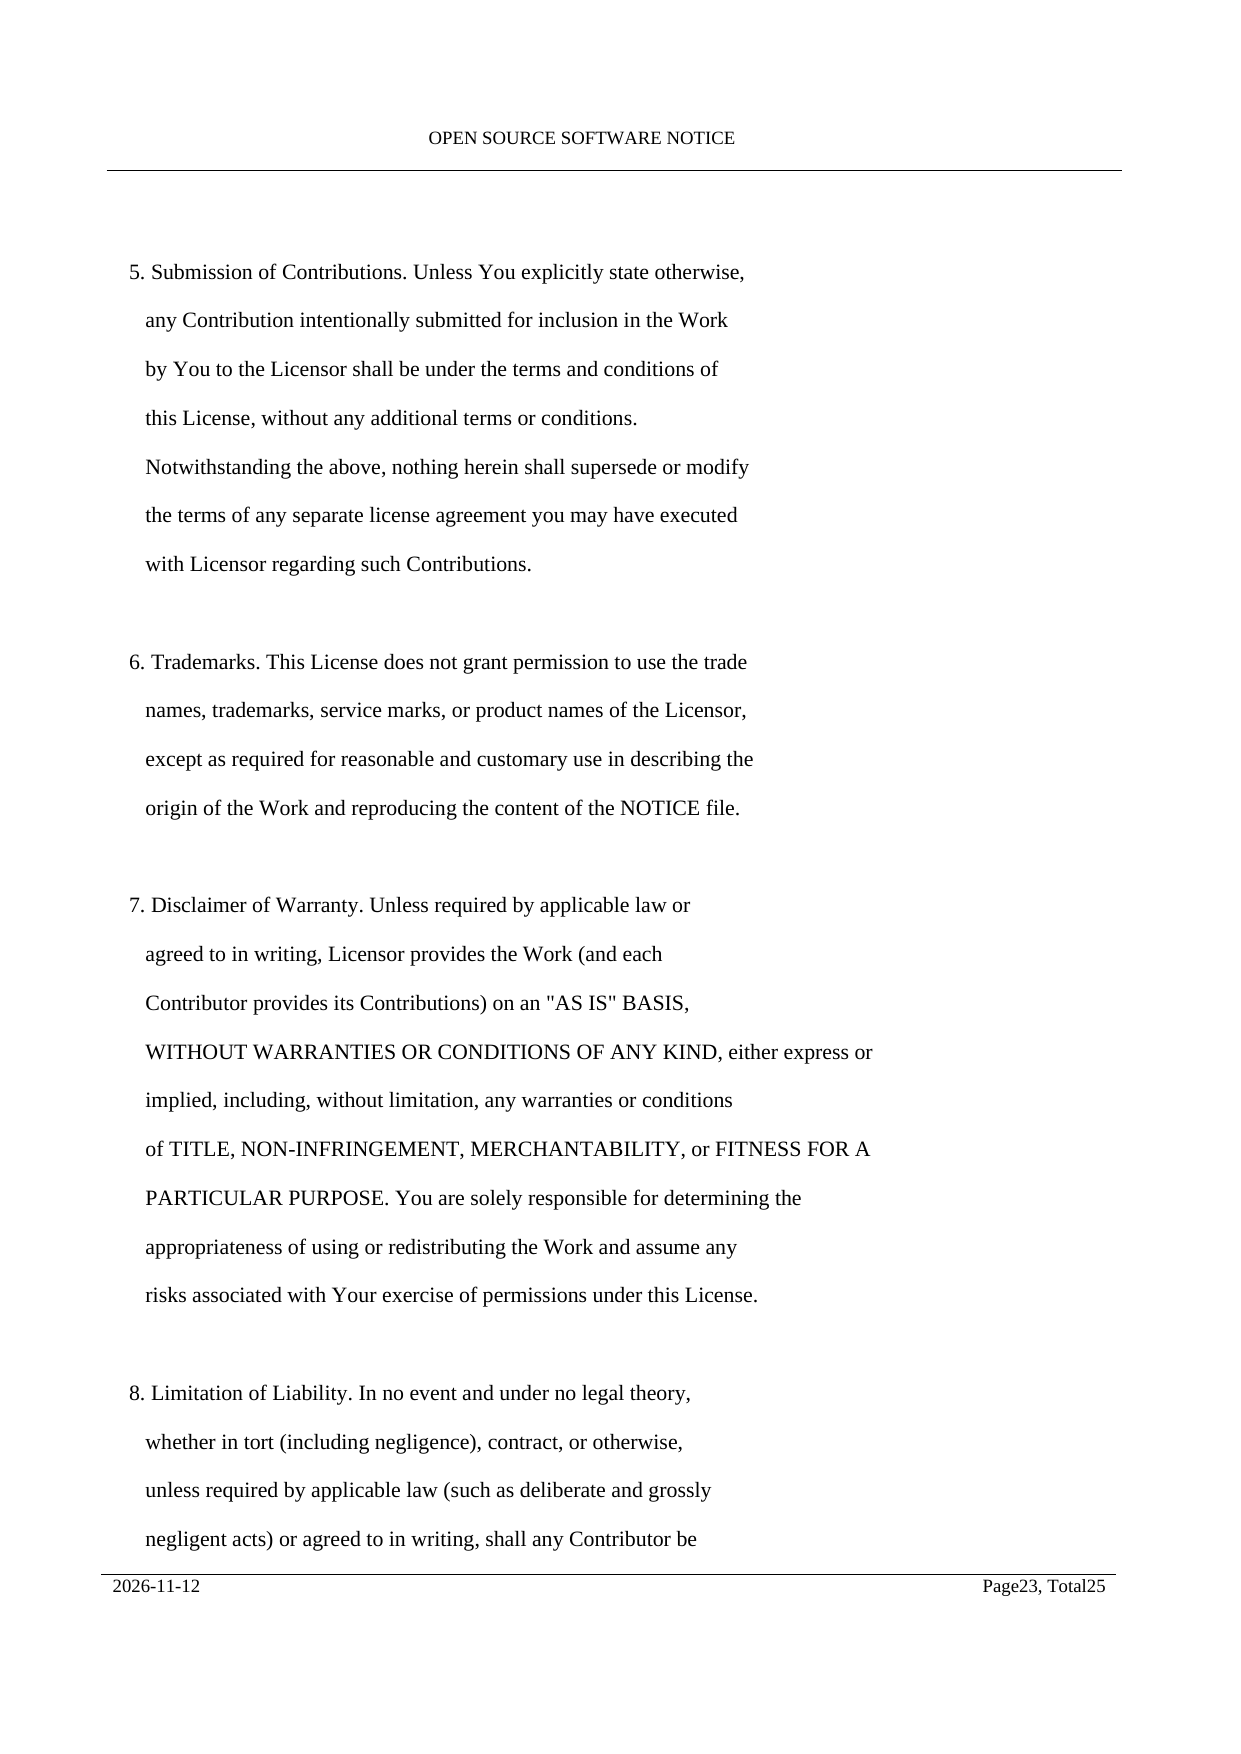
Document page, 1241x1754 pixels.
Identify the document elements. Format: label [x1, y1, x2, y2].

text [112, 206, 1128, 1555]
